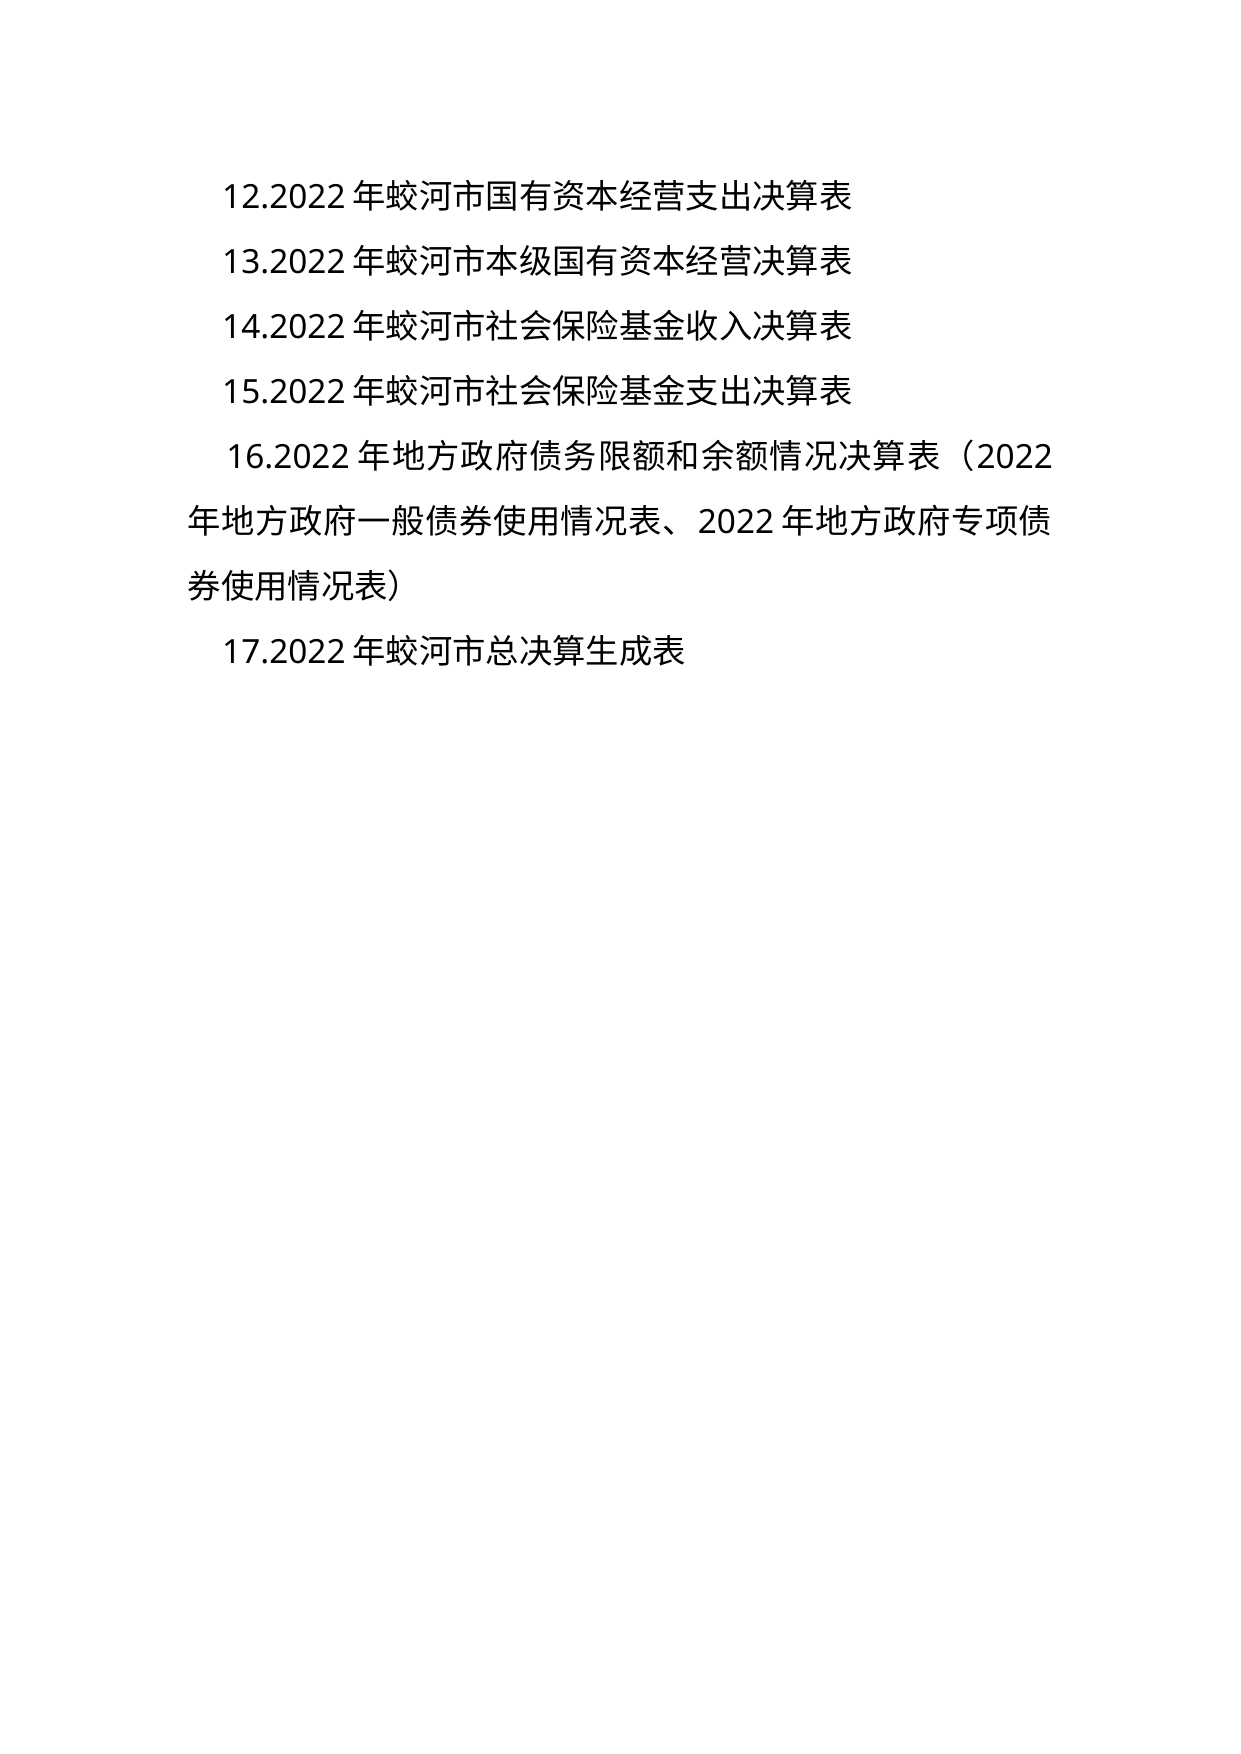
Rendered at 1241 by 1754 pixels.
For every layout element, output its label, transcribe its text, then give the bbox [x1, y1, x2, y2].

text 13.2022年蛟河市本级国有资本经营决算表 [187, 227, 1053, 292]
text 12.2022年蛟河市国有资本经营支出决算表 [187, 162, 1053, 227]
text 16.2022年地方政府债务限额和余额情况决算表（2022年地方政府一般债券使用情况表、2022年地方政府专项债券使用情况表） [187, 422, 1053, 617]
text 17.2022年蛟河市总决算生成表 [187, 617, 1053, 682]
text 15.2022年蛟河市社会保险基金支出决算表 [187, 357, 1053, 422]
text 14.2022年蛟河市社会保险基金收入决算表 [187, 292, 1053, 357]
